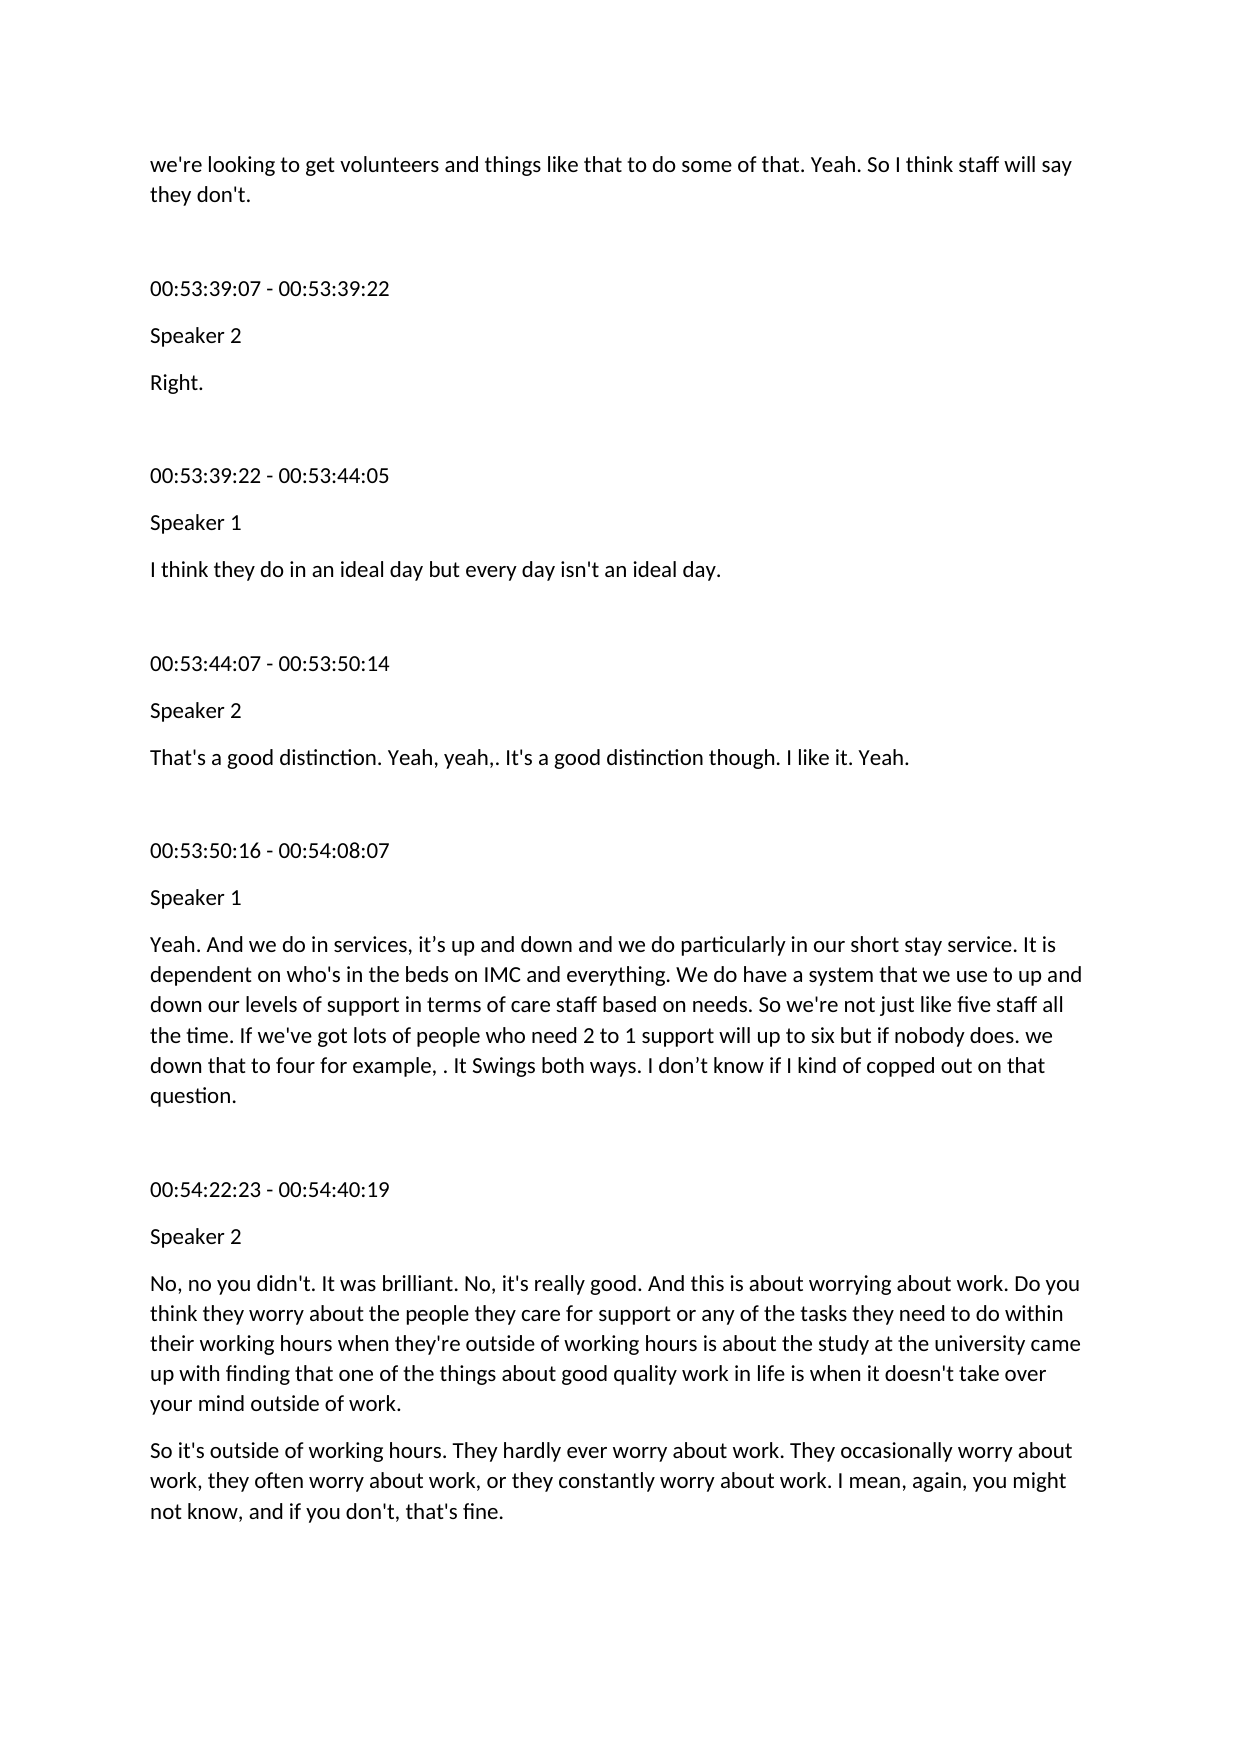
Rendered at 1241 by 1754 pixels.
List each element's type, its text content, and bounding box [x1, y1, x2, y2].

text Right. [150, 368, 1090, 396]
text 00:54:22:23 - 00:54:40:19 [150, 1175, 1090, 1203]
text Speaker 1 [150, 508, 1090, 536]
text I think they do in an ideal day but every day isn't an ideal day. [150, 555, 1090, 583]
text 00:53:50:16 - 00:54:08:07 [150, 836, 1090, 864]
text Speaker 2 [150, 1222, 1090, 1250]
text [150, 150, 1090, 208]
text That's a good distinction. Yeah, yeah,. It's a good distinction though. I like it. Yeah. [150, 743, 1090, 771]
text 00:53:39:07 - 00:53:39:22 [150, 274, 1090, 302]
text Yeah. And we do in services, it’s up and down and we do particularly in our short stay service. It is dependent on who's in the beds on IMC and everything. We do have a system that we use to up and down our levels of support in terms of care staff based on needs. So we're not just like five staff all the time. If we've got lots of people who need 2 to 1 support will up to six but if nobody does. we down that to four for example, . It Swings both ways. I don’t know if I kind of copped out on that question. [150, 930, 1090, 1109]
text Speaker 1 [150, 883, 1090, 911]
text No, no you didn't. It was brilliant. No, it's really good. And this is about worrying about work. Do you think they worry about the people they care for support or any of the tasks they need to do within their working hours when they're outside of working hours is about the study at the university came up with finding that one of the things about good quality work in life is when it doesn't take over your mind outside of work. [150, 1269, 1090, 1418]
text So it's outside of working hours. They hardly ever worry about work. They occasionally worry about work, they often worry about work, or they constantly worry about work. I mean, again, you might not know, and if you don't, that's fine. [150, 1436, 1090, 1525]
text Speaker 2 [150, 321, 1090, 349]
text 00:53:44:07 - 00:53:50:14 [150, 649, 1090, 677]
text Speaker 2 [150, 696, 1090, 724]
text 00:53:39:22 - 00:53:44:05 [150, 461, 1090, 489]
